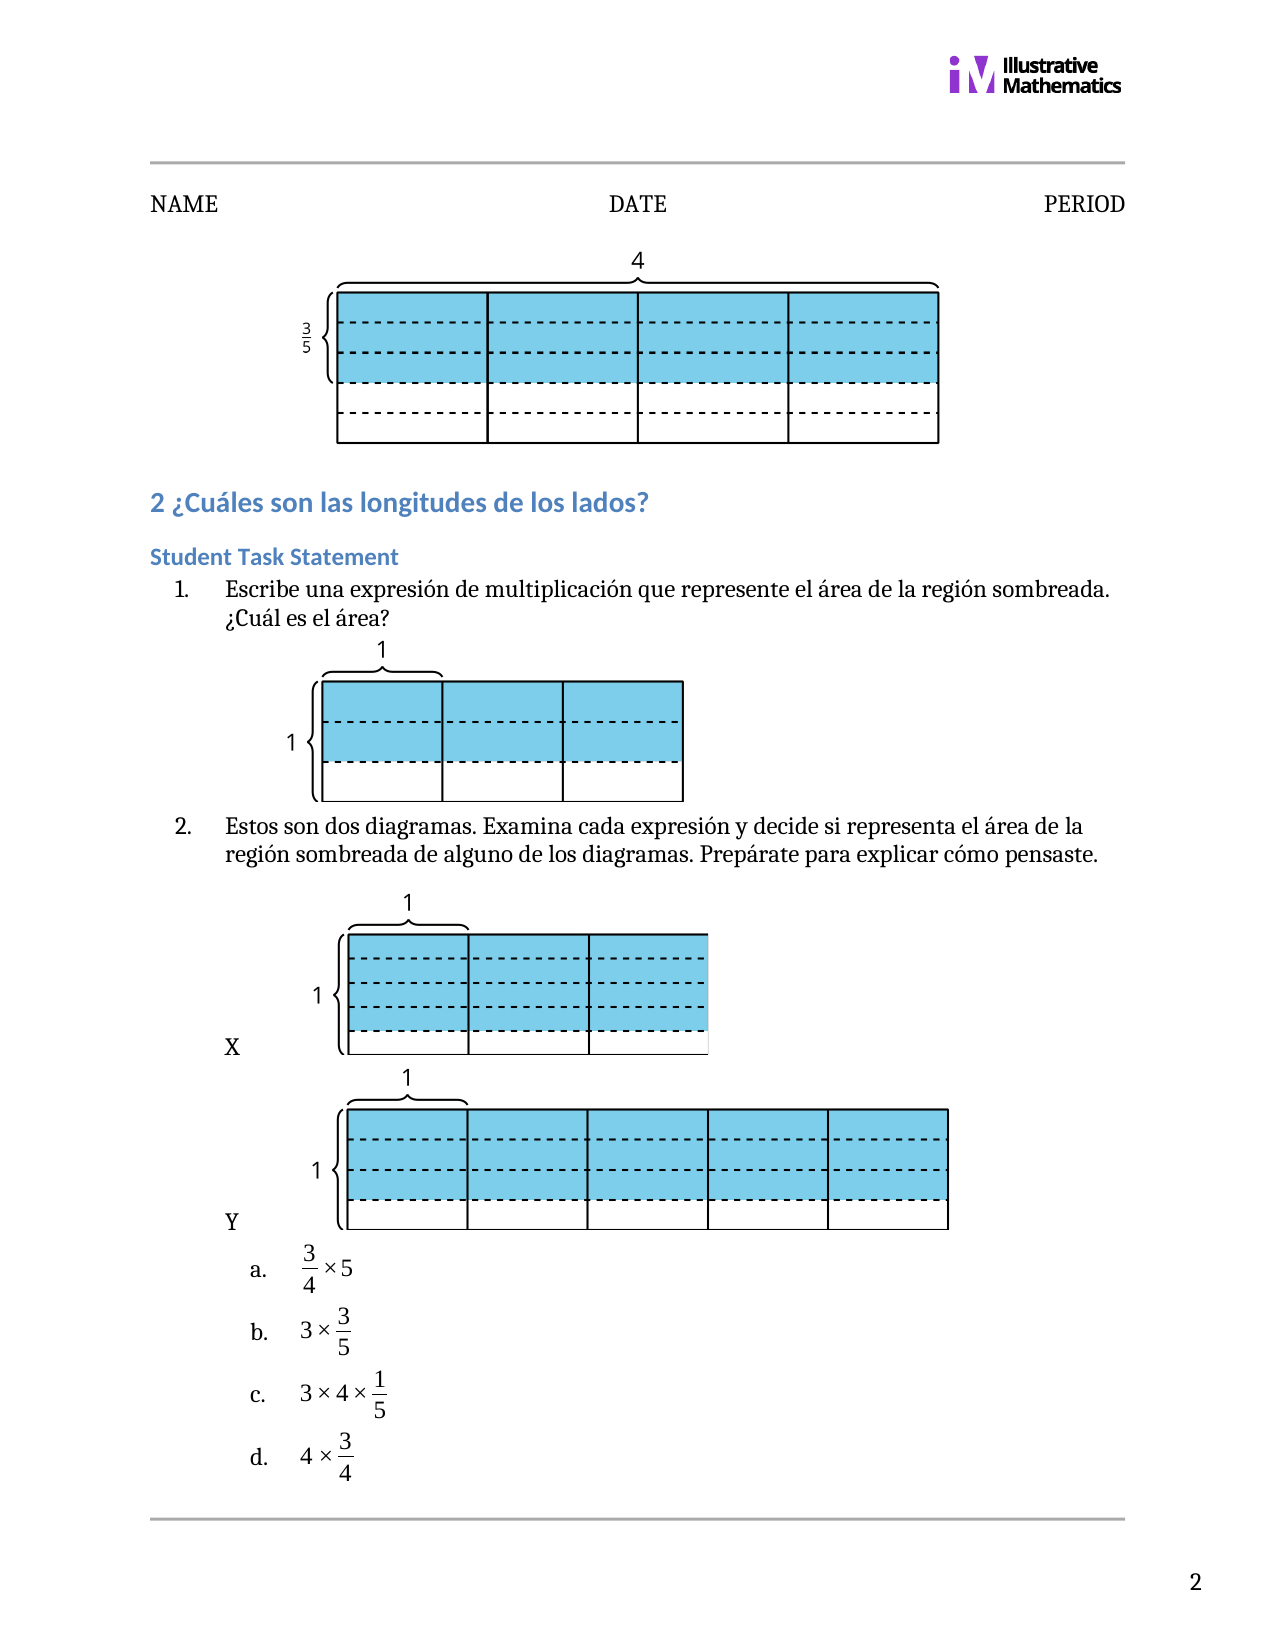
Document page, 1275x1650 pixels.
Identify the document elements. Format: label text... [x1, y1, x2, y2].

picture [258, 890, 709, 1055]
list Estos son dos diagramas. Examina cada expresión y decide si representa el área de la región sombreada de alguno de los diagramas. Prepárate para explicar cómo pensaste. [175, 812, 1125, 869]
picture [243, 636, 698, 802]
picture [949, 55, 1121, 93]
picture [257, 1065, 963, 1230]
picture [243, 247, 975, 458]
list Escribe una expresión de multiplicación que represente el área de la región sombreada. ¿Cuál es el área? [175, 575, 1125, 633]
subtitle 2 ¿Cuáles son las longitudes de los lados? [150, 484, 1125, 520]
subtitle Student Task Statement [150, 541, 1125, 572]
